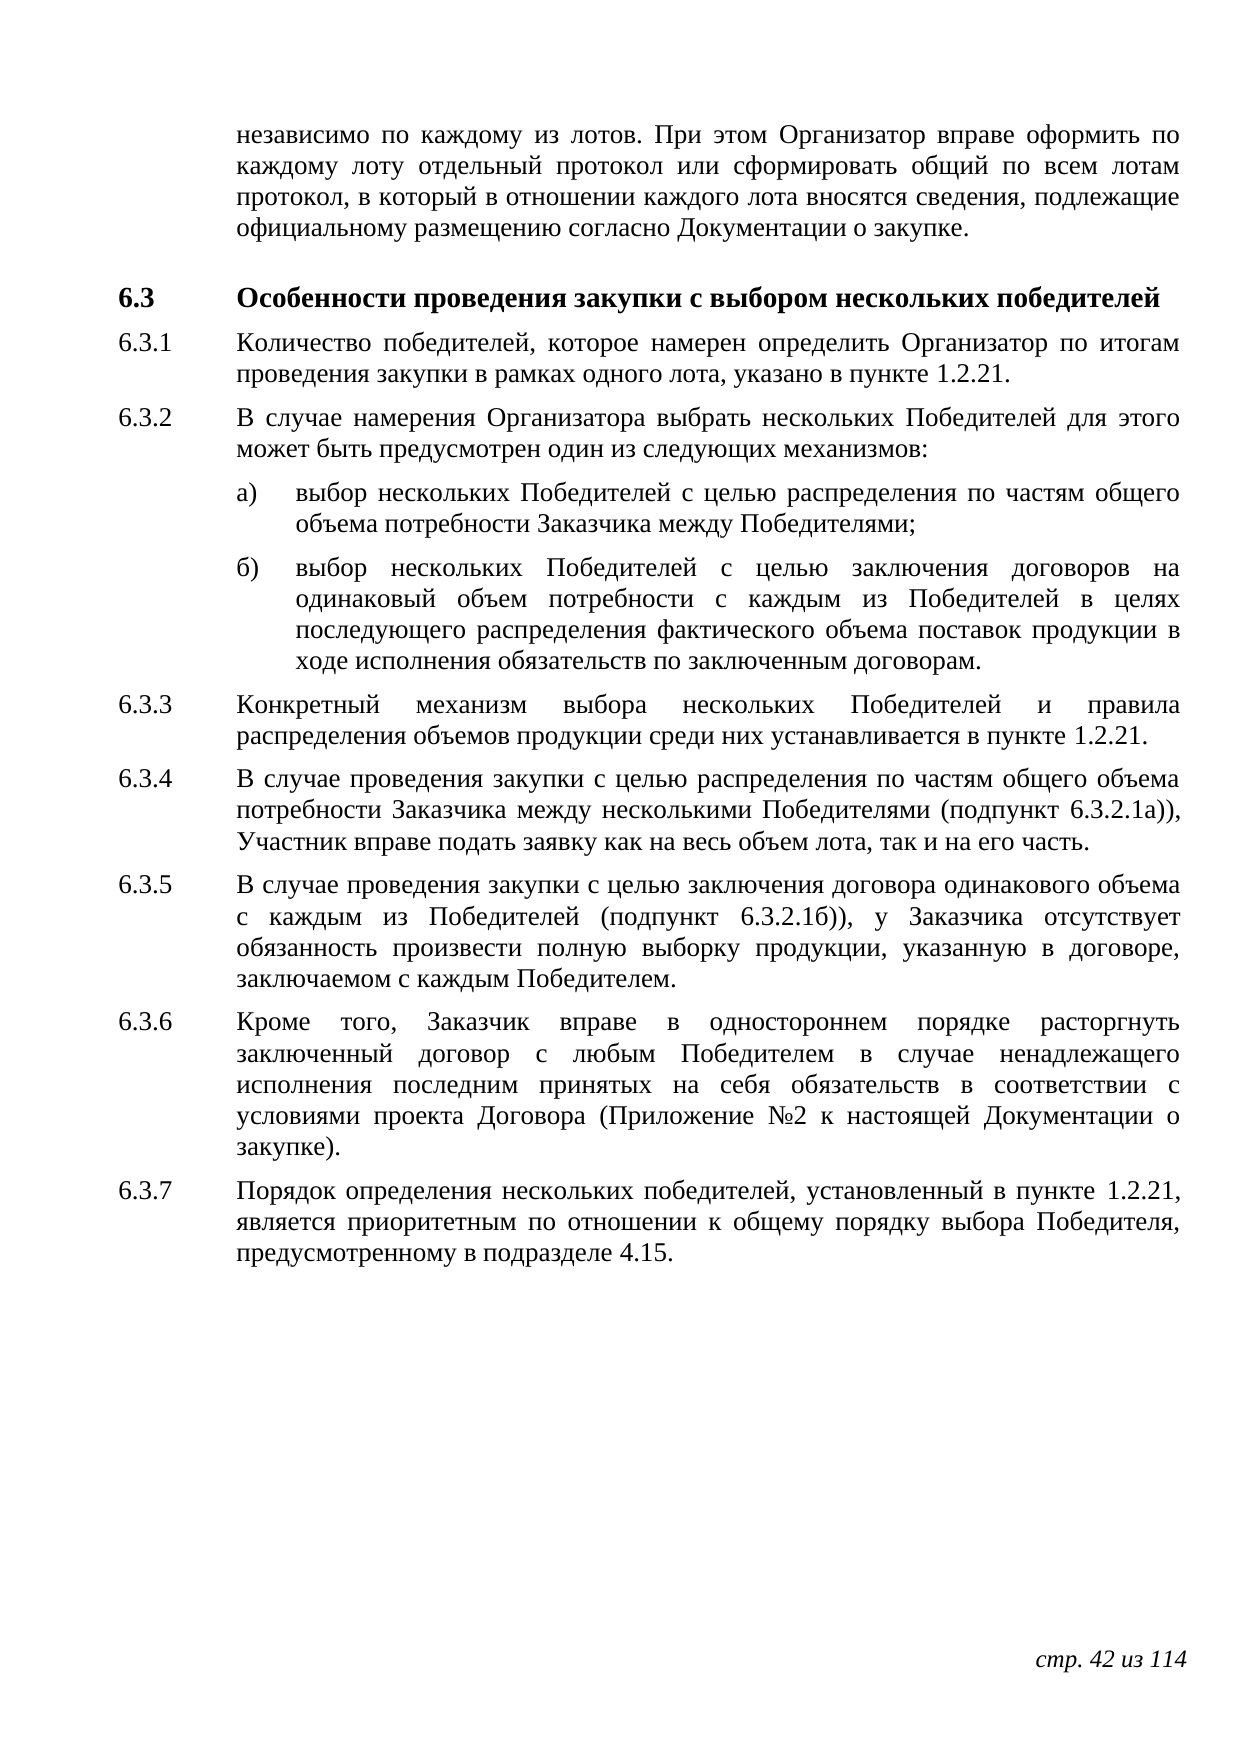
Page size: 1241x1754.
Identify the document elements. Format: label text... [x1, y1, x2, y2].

text В случае проведения закупки с целью распределения по частям общего объема потребности Заказчика между несколькими Победителями (подпункт 6.3.2а)), Участник вправе подать заявку как на весь объем лота, так и на его часть. [118, 762, 1181, 856]
text выбор нескольких Победителей с целью заключения договоров на одинаковый объем потребности с каждым из Победителей в целях последующего распределения фактического объема поставок продукции в ходе исполнения обязательств по заключенным договорам. [236, 551, 1181, 675]
text Кроме того, Заказчик вправе в одностороннем порядке расторгнуть заключенный договор с любым Победителем в случае ненадлежащего исполнения последним принятых на себя обязательств в соответствии с условиями проекта Договора (Приложение №2 к настоящей Документации о закупке). [118, 1006, 1181, 1161]
text Конкретный механизм выбора нескольких Победителей и правила распределения объемов продукции среди них устанавливается в пункте 1.2.21. [118, 688, 1181, 750]
subtitle Особенности проведения закупки с выбором нескольких победителей [118, 280, 1181, 314]
text выбор нескольких Победителей с целью распределения по частям общего объема потребности Заказчика между Победителями; [236, 476, 1181, 538]
text В случае намерения Организатора выбрать нескольких Победителей для этого может быть предусмотрен один из следующих механизмов: [118, 401, 1181, 463]
text Порядок определения нескольких победителей, установленный в пункте 1.2.21, является приоритетным по отношении к общему порядку выбора Победителя, предусмотренному в подразделе 4.15. [118, 1174, 1181, 1267]
text В случае проведения закупки с целью заключения договора одинакового объема с каждым из Победителей (подпункт 6.3.2б)), у Заказчика отсутствует обязанность произвести полную выборку продукции, указанную в договоре, заключаемом с каждым Победителем. [118, 868, 1181, 993]
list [118, 118, 1181, 243]
text Количество победителей, которое намерен определить Организатор по итогам проведения закупки в рамках одного лота, указано в пункте 1.2.21. [118, 326, 1181, 388]
